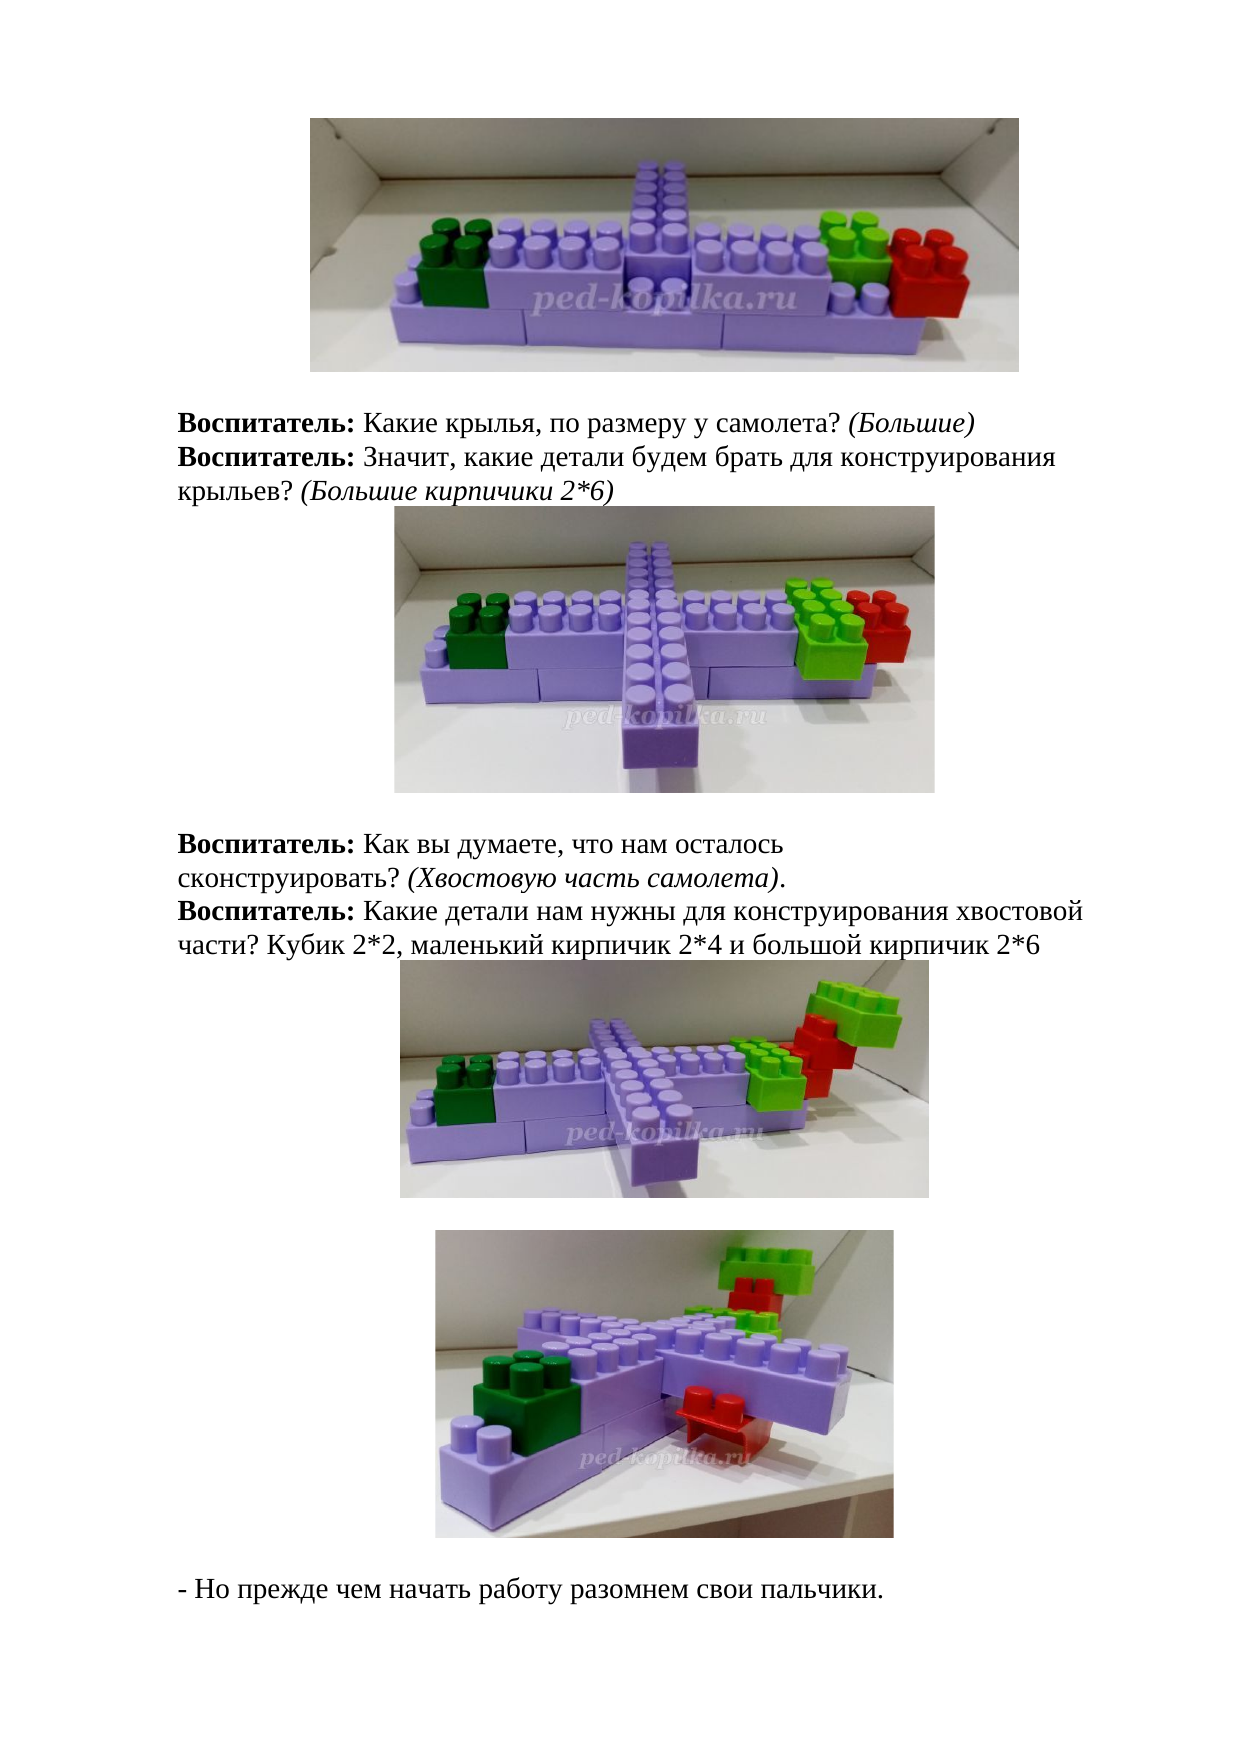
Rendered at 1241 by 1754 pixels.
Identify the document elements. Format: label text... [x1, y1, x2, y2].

picture [435, 1230, 894, 1538]
text Воспитатель: Как вы думаете, что нам осталось сконструировать? (Хвостовую часть самолета). Воспитатель: Какие детали нам нужны для конструирования хвостовой части? Кубик 2*2, маленький кирпичик 2*4 и большой кирпичик 2*6 [177, 793, 1152, 960]
text Воспитатель: Какие крылья, по размеру у самолета? (Большие) Воспитатель: Значит, какие детали будем брать для конструирования крыльев? (Большие кирпичики 2*6) [177, 372, 1152, 506]
picture [400, 960, 929, 1198]
picture [394, 506, 935, 793]
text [177, 1538, 1152, 1605]
picture [310, 118, 1019, 372]
